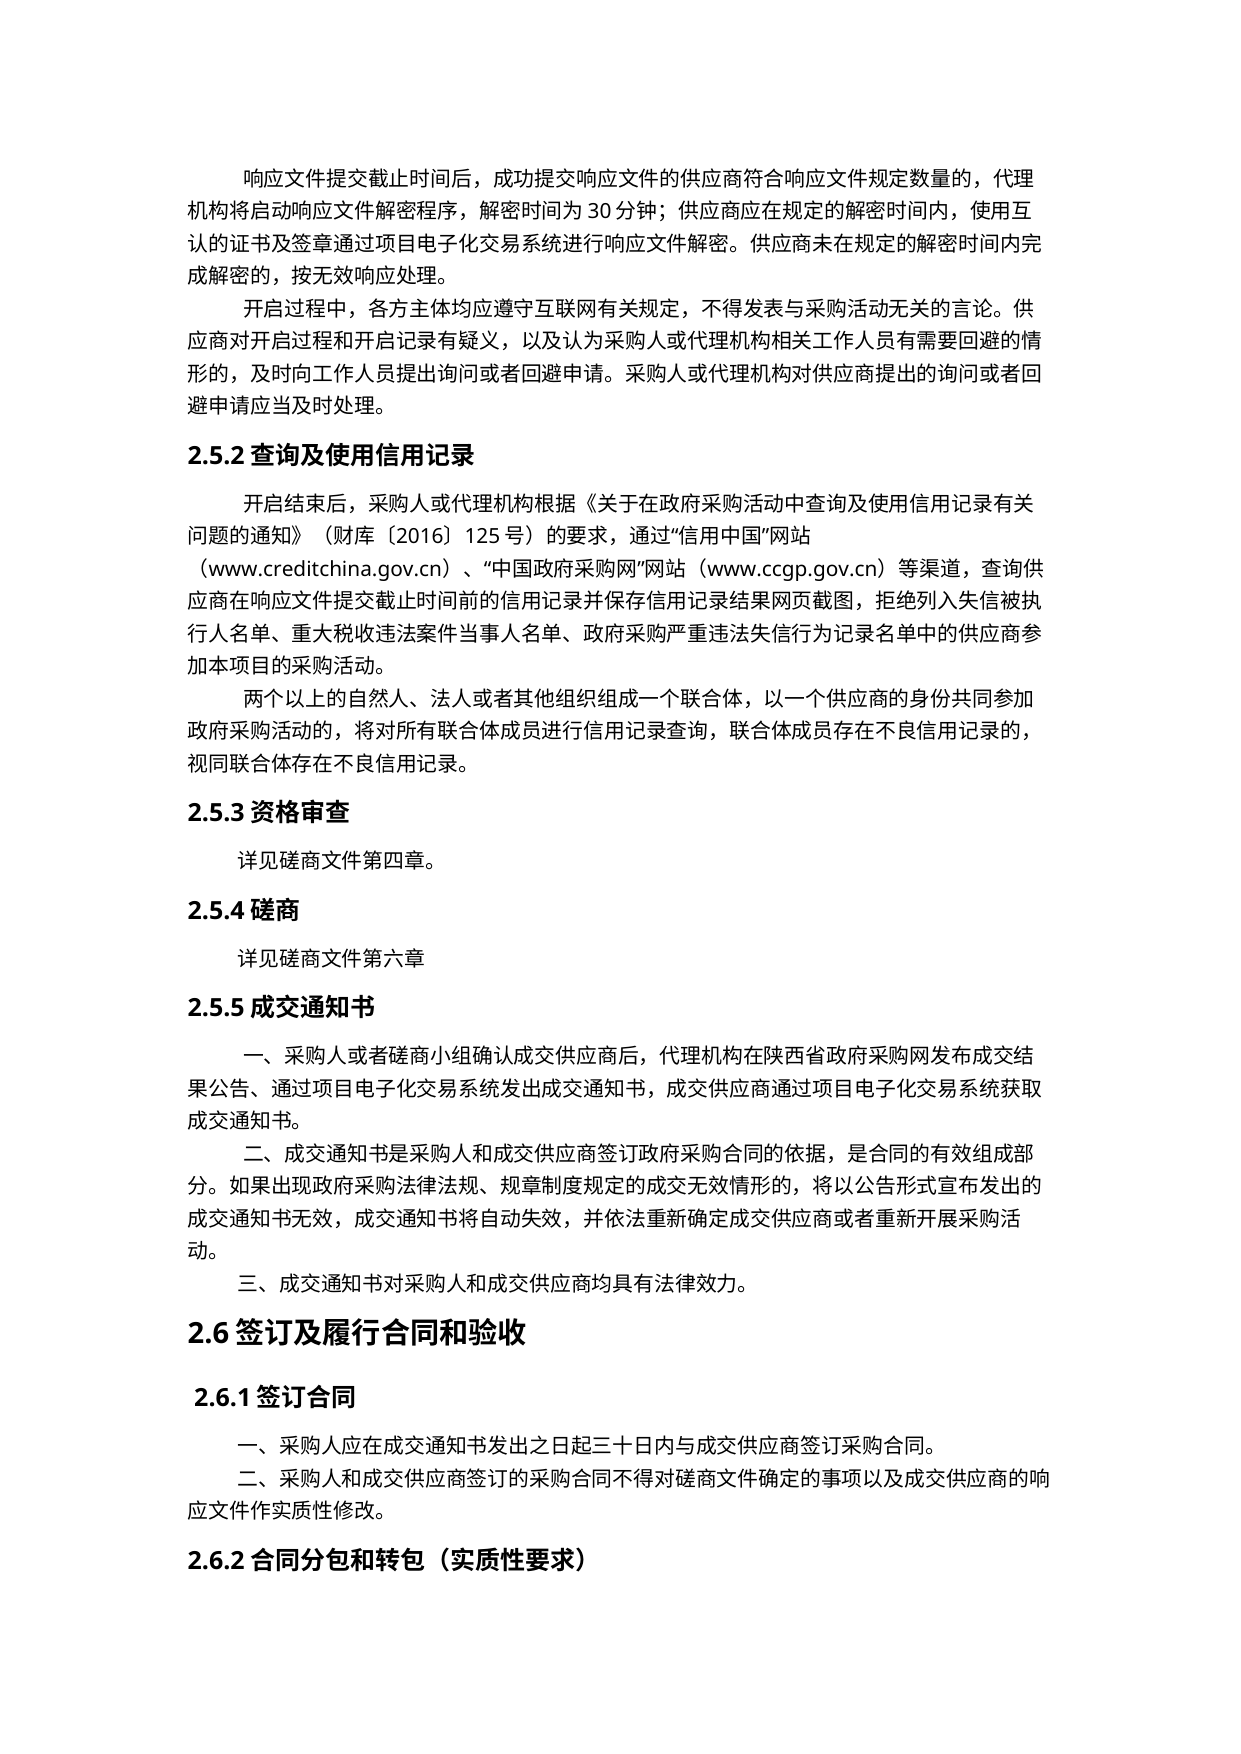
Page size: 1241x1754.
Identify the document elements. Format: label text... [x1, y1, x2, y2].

text 三、成交通知书对采购人和成交供应商均具有法律效力。 [187, 1267, 1053, 1299]
text 一、采购人或者磋商小组确认成交供应商后，代理机构在陕西省政府采购网发布成交结果公告、通过项目电子化交易系统发出成交通知书，成交供应商通过项目电子化交易系统获取成交通知书。 [187, 1039, 1053, 1137]
text 一、采购人应在成交通知书发出之日起三十日内与成交供应商签订采购合同。 [187, 1429, 1053, 1462]
text 2.5.3资格审查 [187, 779, 1053, 844]
text 开启过程中，各方主体均应遵守互联网有关规定，不得发表与采购活动无关的言论。供应商对开启过程和开启记录有疑义，以及认为采购人或代理机构相关工作人员有需要回避的情形的，及时向工作人员提出询问或者回避申请。采购人或代理机构对供应商提出的询问或者回避申请应当及时处理。 [187, 292, 1053, 422]
text 2.5.5成交通知书 [187, 974, 1053, 1039]
text 2.5.4磋商 [187, 877, 1053, 942]
text 2.6.2合同分包和转包（实质性要求） [187, 1527, 1053, 1592]
text 二、成交通知书是采购人和成交供应商签订政府采购合同的依据，是合同的有效组成部分。如果出现政府采购法律法规、规章制度规定的成交无效情形的，将以公告形式宣布发出的成交通知书无效，成交通知书将自动失效，并依法重新确定成交供应商或者重新开展采购活动。 [187, 1137, 1053, 1267]
text 两个以上的自然人、法人或者其他组织组成一个联合体，以一个供应商的身份共同参加政府采购活动的，将对所有联合体成员进行信用记录查询，联合体成员存在不良信用记录的，视同联合体存在不良信用记录。 [187, 682, 1053, 779]
text 2.5.2查询及使用信用记录 [187, 422, 1053, 487]
text 二、采购人和成交供应商签订的采购合同不得对磋商文件确定的事项以及成交供应商的响应文件作实质性修改。 [187, 1462, 1053, 1527]
text 详见磋商文件第六章 [187, 942, 1053, 974]
text 详见磋商文件第四章。 [187, 844, 1053, 877]
text 2.6.1签订合同 [187, 1364, 1053, 1429]
text 响应文件提交截止时间后，成功提交响应文件的供应商符合响应文件规定数量的，代理机构将启动响应文件解密程序，解密时间为30分钟；供应商应在规定的解密时间内，使用互认的证书及签章通过项目电子化交易系统进行响应文件解密。供应商未在规定的解密时间内完成解密的，按无效响应处理。 [187, 162, 1053, 292]
text 开启结束后，采购人或代理机构根据《关于在政府采购活动中查询及使用信用记录有关问题的通知》（财库〔2016〕125号）的要求，通过“信用中国”网站（www.creditchina.gov.cn）、“中国政府采购网”网站（www.ccgp.gov.cn）等渠道，查询供应商在响应文件提交截止时间前的信用记录并保存信用记录结果网页截图，拒绝列入失信被执行人名单、重大税收违法案件当事人名单、政府采购严重违法失信行为记录名单中的供应商参加本项目的采购活动。 [187, 487, 1053, 682]
text 2.6签订及履行合同和验收 [187, 1299, 1053, 1364]
